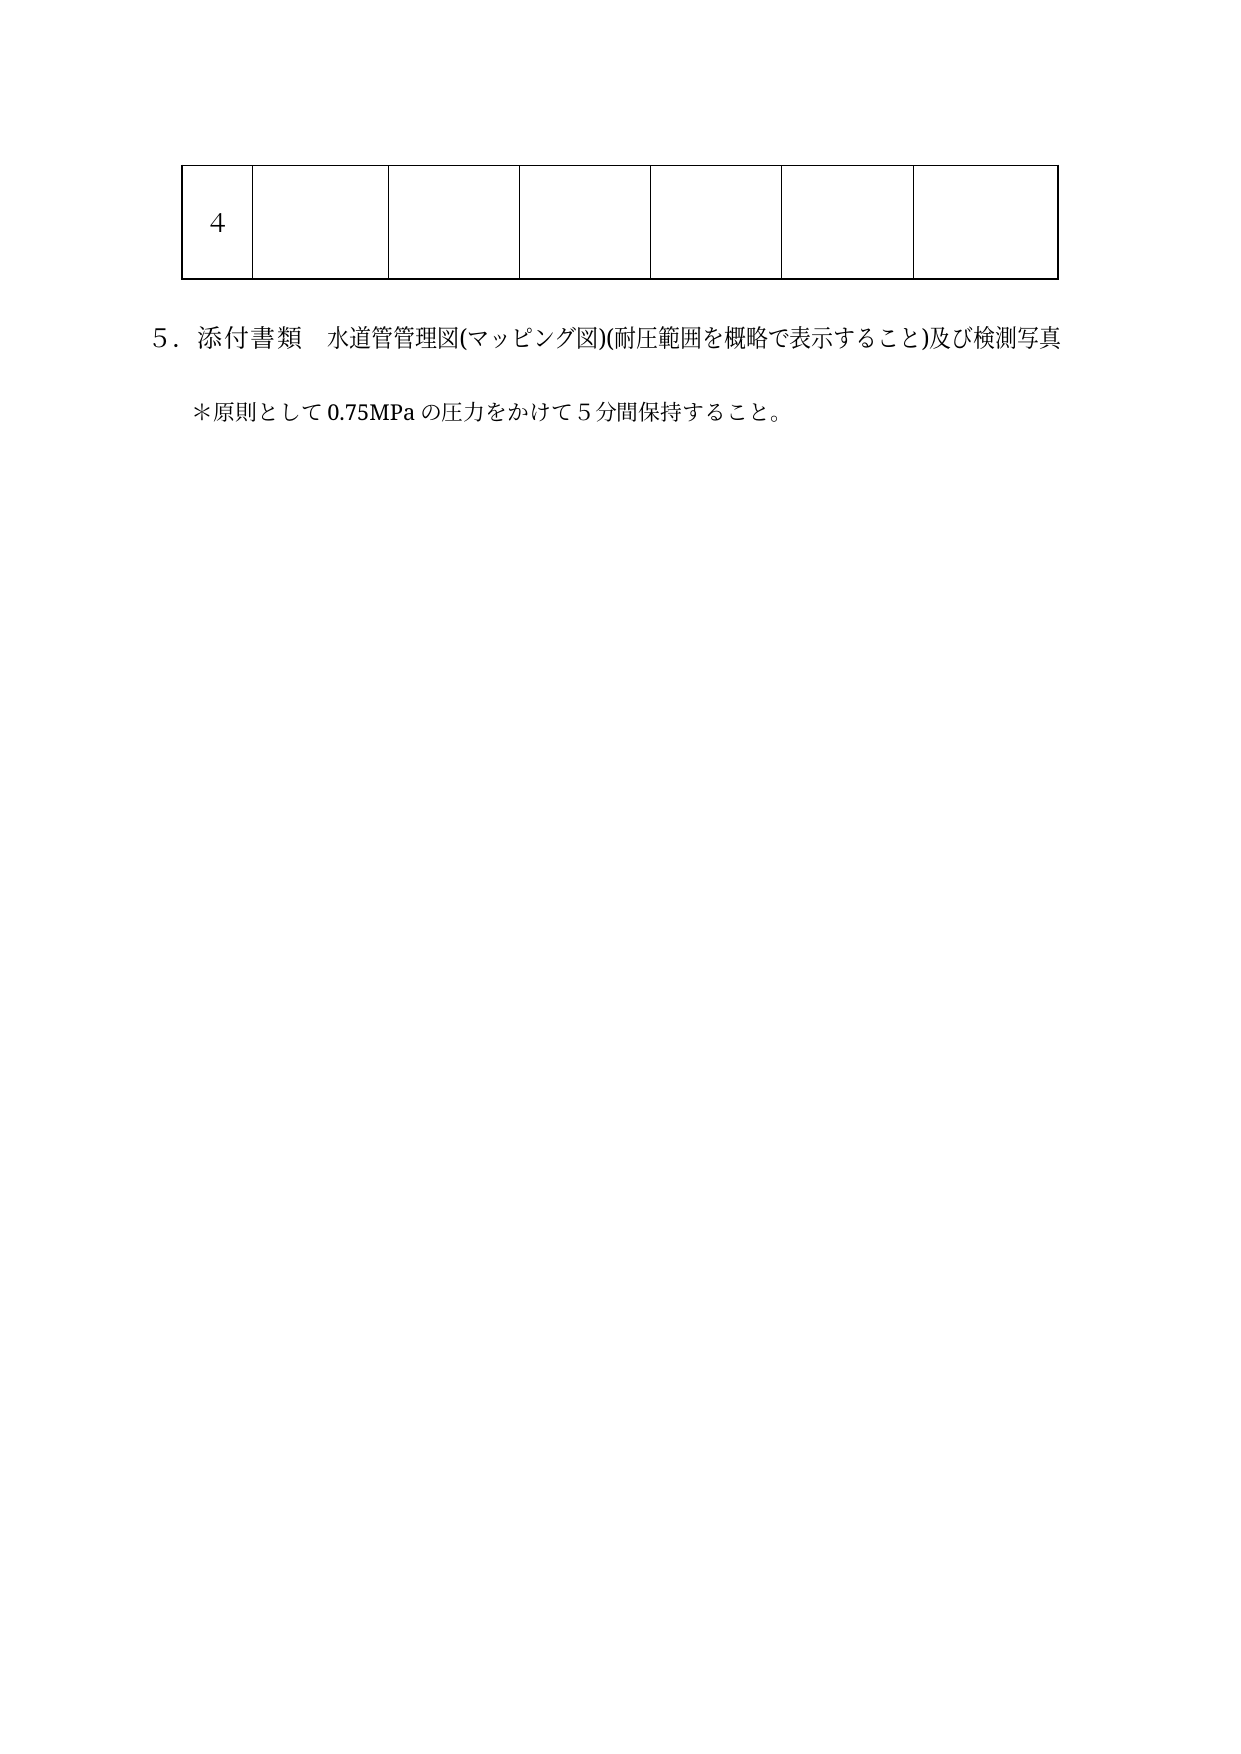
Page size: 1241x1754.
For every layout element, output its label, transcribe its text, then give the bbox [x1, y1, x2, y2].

table_cell [389, 166, 519, 278]
table_cell [914, 166, 1057, 278]
table_cell [520, 166, 650, 278]
table_cell ４ [183, 166, 252, 278]
text ＊原則として0.75MPaの圧力をかけて５分間保持すること。 [148, 393, 1092, 430]
table_cell [782, 166, 913, 278]
text ５．添付書類 水道管管理図(マッピング図)(耐圧範囲を概略で表示すること)及び検測写真 [148, 318, 1092, 355]
table_cell [651, 166, 781, 278]
table_cell [253, 166, 388, 278]
